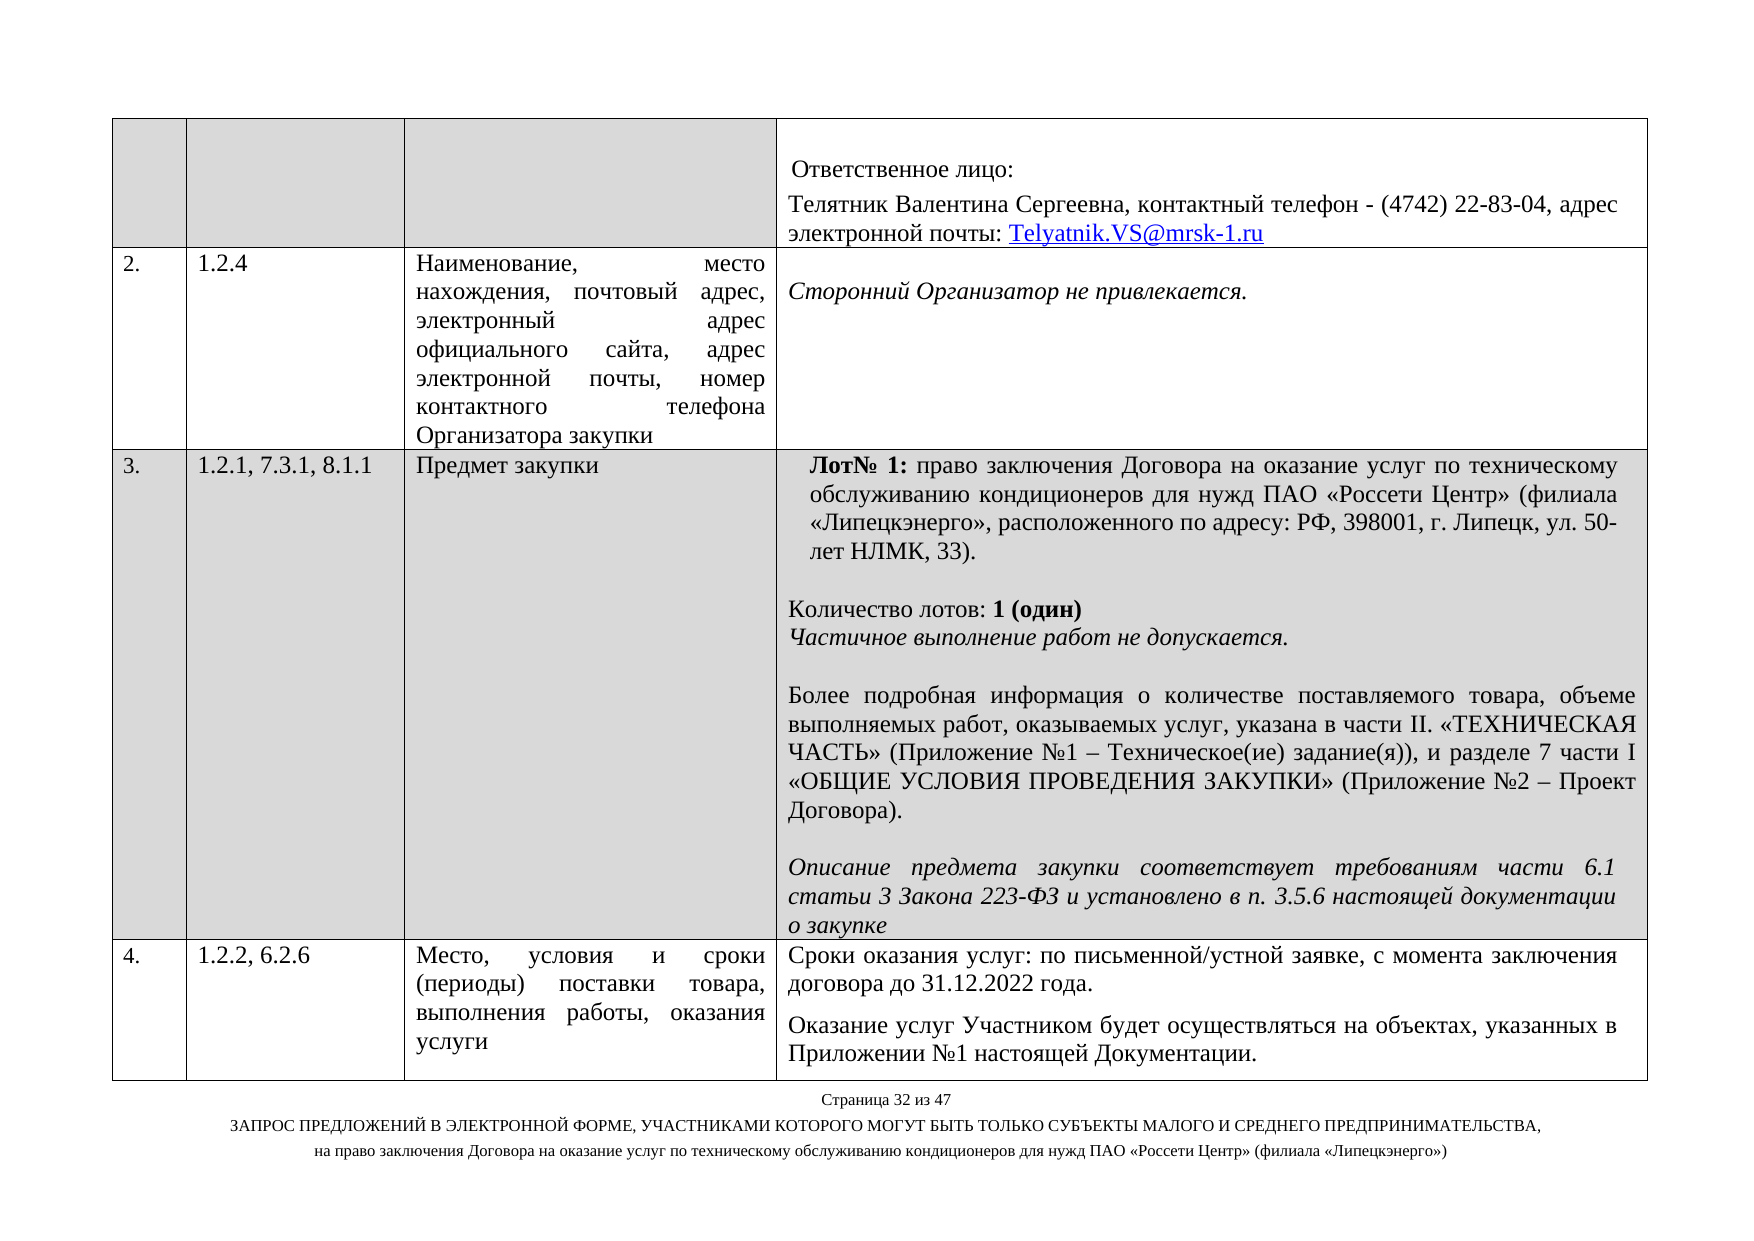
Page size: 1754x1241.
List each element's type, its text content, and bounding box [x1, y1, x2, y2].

table_cell 1.2.2, 6.2.6 [187, 940, 404, 1080]
table_cell Лот№ 1: право заключения Договора на оказание услуг по техническому обслуживанию кондиционеров для нужд ПАО «Россети Центр» (филиала «Липецкэнерго», расположенного по адресу: РФ, 398001, г. Липецк, ул. 50-лет НЛМК, 33). Количество лотов: 1 (один) Частичное выполнение работ не допускается. Более подробная информация о количестве поставляемого товара, объеме выполняемых работ, оказываемых услуг, указана в части II. «ТЕХНИЧЕСКАЯ ЧАСТЬ» (Приложение №1 – Техническое(ие) задание(я)), и разделе 7 части I «ОБЩИЕ УСЛОВИЯ ПРОВЕДЕНИЯ ЗАКУПКИ» (Приложение №2 – Проект Договора). Описание предмета закупки соответствует требованиям части 6.1 статьи 3 Закона 223-ФЗ и установлено в п. 3.5.6 настоящей документации о закупке [777, 450, 1647, 939]
table_cell [113, 450, 186, 939]
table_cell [405, 119, 776, 247]
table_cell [777, 940, 1647, 1080]
table_cell Предмет закупки [405, 450, 776, 939]
table_cell [113, 940, 186, 1080]
table_cell 1.2.1 [187, 119, 404, 247]
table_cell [405, 940, 776, 1080]
table_cell [113, 119, 186, 247]
table_cell 1.2.4 [187, 248, 404, 449]
table_cell Сторонний Организатор не привлекается. [777, 248, 1647, 449]
table_cell [113, 248, 186, 449]
table_cell Наименование, место нахождения, почтовый адрес, электронный адрес официального сайта, адрес электронной почты, номер контактного телефона Организатора закупки [405, 248, 776, 449]
table_cell 1.2.1, 7.3.1, 8.1.1 [187, 450, 404, 939]
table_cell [777, 119, 1647, 247]
